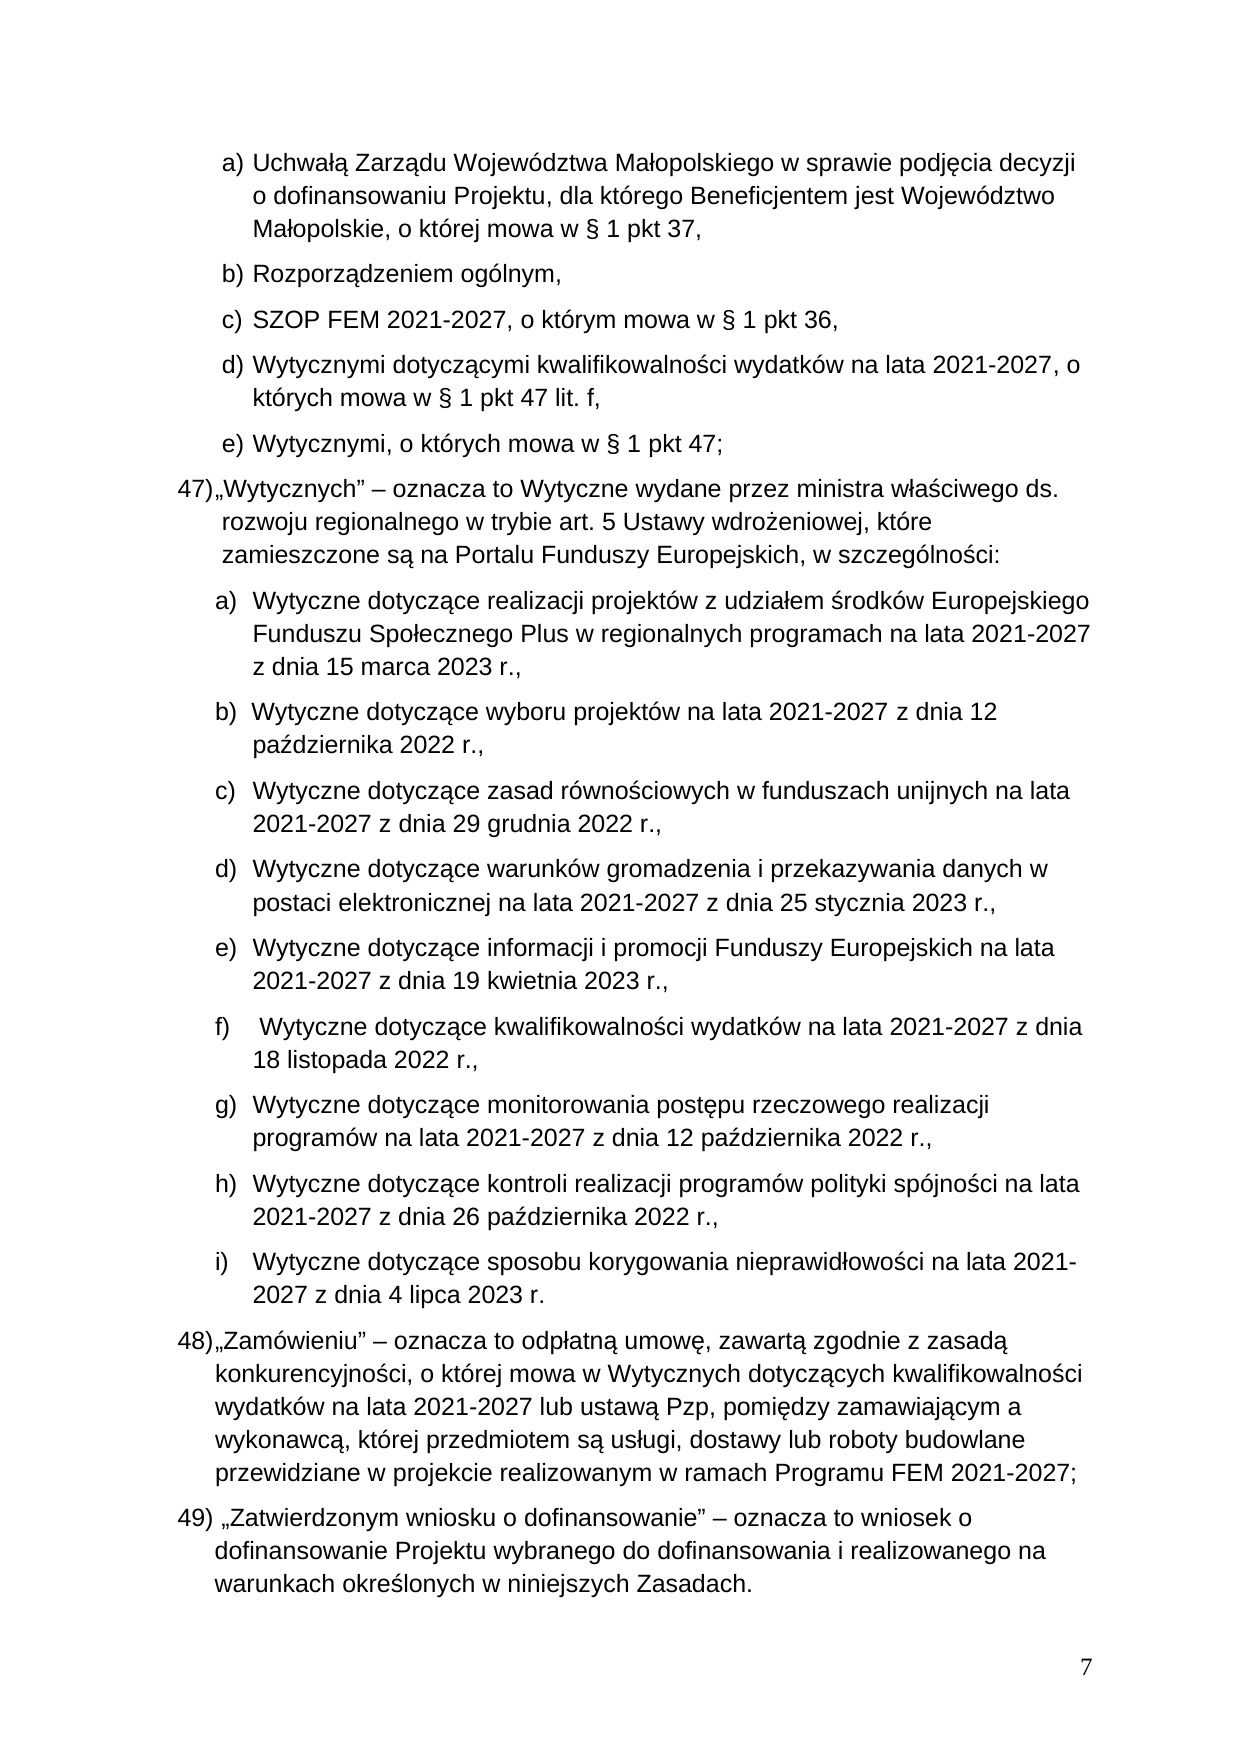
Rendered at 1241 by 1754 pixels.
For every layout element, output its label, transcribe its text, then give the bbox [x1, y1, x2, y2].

list Wytyczne dotyczące zasad równościowych w funduszach unijnych na lata 2021-2027 z dnia 29 grudnia 2022 r., [215, 776, 1093, 838]
list Wytyczne dotyczące kontroli realizacji programów polityki spójności na lata 2021-2027 z dnia 26 października 2022 r., [215, 1169, 1093, 1230]
list Wytyczne dotyczące realizacji projektów z udziałem środków Europejskiego Funduszu Społecznego Plus w regionalnych programach na lata 2021-2027 z dnia 15 marca 2023 r., [215, 586, 1093, 681]
list SZOP FEM 2021-2027, o którym mowa w § 1 pkt 36, [222, 305, 1093, 333]
list Wytyczne dotyczące monitorowania postępu rzeczowego realizacji programów na lata 2021-2027 z dnia 12 października 2022 r., [215, 1090, 1093, 1152]
list Wytyczne dotyczące kwalifikowalności wydatków na lata 2021-2027 z dnia 18 listopada 2022 r., [215, 1012, 1093, 1073]
list „Zamówieniu” – oznacza to odpłatną umowę, zawartą zgodnie z zasadą konkurencyjności, o której mowa w Wytycznych dotyczących kwalifikowalności wydatków na lata 2021-2027 lub ustawą Pzp, pomiędzy zamawiającym a wykonawcą, której przedmiotem są usługi, dostawy lub roboty budowlane przewidziane w projekcie realizowanym w ramach Programu FEM 2021-2027; [177, 1326, 1093, 1487]
list Wytycznymi, o których mowa w § 1 pkt 47; [222, 429, 1093, 457]
list „Wytycznych” – oznacza to Wytyczne wydane przez ministra właściwego ds. rozwoju regionalnego w trybie art. 5 Ustawy wdrożeniowej, które zamieszczone są na Portalu Funduszy Europejskich, w szczególności: [177, 474, 1093, 569]
list Wytyczne dotyczące informacji i promocji Funduszy Europejskich na lata 2021-2027 z dnia 19 kwietnia 2023 r., [215, 933, 1093, 995]
list Uchwałą Zarządu Województwa Małopolskiego w sprawie podjęcia decyzji o dofinansowaniu Projektu, dla którego Beneficjentem jest Województwo Małopolskie, o której mowa w § 1 pkt 37, [222, 148, 1093, 242]
list Wytycznymi dotyczącymi kwalifikowalności wydatków na lata 2021-2027, o których mowa w § 1 pkt 47 lit. f, [222, 350, 1093, 412]
list Wytyczne dotyczące wyboru projektów na lata 2021-2027 z dnia 12 października 2022 r., [215, 697, 1093, 759]
list Wytyczne dotyczące sposobu korygowania nieprawidłowości na lata 2021-2027 z dnia 4 lipca 2023 r. [215, 1247, 1093, 1309]
list Wytyczne dotyczące warunków gromadzenia i przekazywania danych w postaci elektronicznej na lata 2021-2027 z dnia 25 stycznia 2023 r., [215, 854, 1093, 916]
list „Zatwierdzonym wniosku o dofinansowanie” – oznacza to wniosek o dofinansowanie Projektu wybranego do dofinansowania i realizowanego na warunkach określonych w niniejszych Zasadach. [177, 1503, 1093, 1598]
list Rozporządzeniem ogólnym, [222, 259, 1093, 288]
